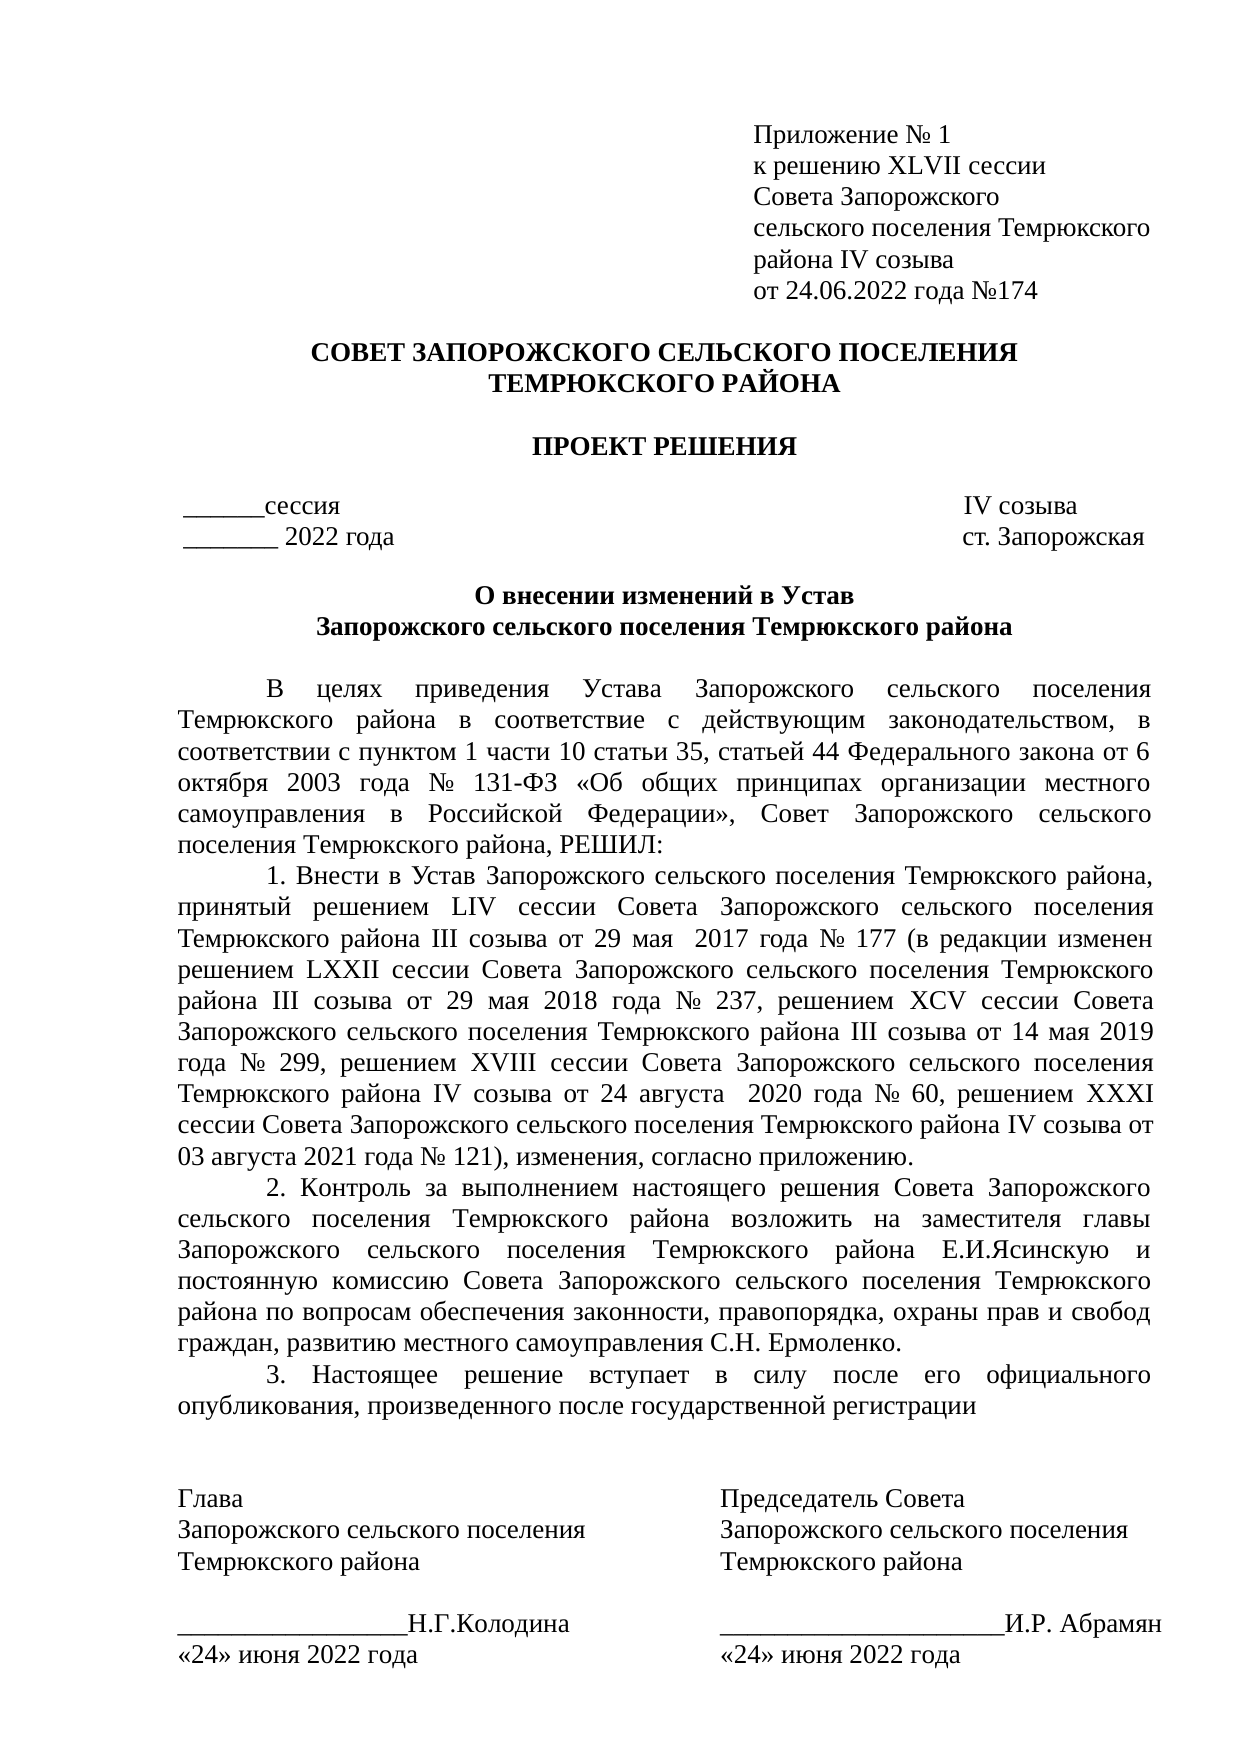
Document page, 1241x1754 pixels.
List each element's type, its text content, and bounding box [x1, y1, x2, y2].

text ______сессия IV созыва [183, 489, 1152, 520]
text Совета Запорожского [753, 180, 1152, 212]
text от 24.06.2022 года №174 [753, 274, 1152, 305]
text ТЕМРЮКСКОГО района [177, 367, 1152, 398]
text В целях приведения Устава Запорожского сельского поселения Темрюкского района в соответствие с действующим законодательством, в соответствии с пунктом 1 части 10 статьи 35, статьей 44 Федерального закона от 6 октября 2003 года № 131-ФЗ «Об общих принципах организации местного самоуправления в Российской Федерации», Совет Запорожского сельского поселения Темрюкского района, РЕШИЛ: [177, 672, 1152, 859]
text ПРОЕКТ РЕШЕНИЯ [177, 429, 1152, 461]
table_header Председатель Совета Запорожского сельского поселения Темрюкского района _____________________И.Р. Абрамян «24» июня 2022 года [709, 1482, 1211, 1669]
text 1. Внести в Устав Запорожского сельского поселения Темрюкского района, принятый решением LIV сессии Совета Запорожского сельского поселения Темрюкского района III созыва от 29 мая 2017 года № 177 (в редакции изменен решением LXXII сессии Совета Запорожского сельского поселения Темрюкского района III созыва от 29 мая 2018 года № 237, решением XCV сессии Совета Запорожского сельского поселения Темрюкского района III созыва от 14 мая 2019 года № 299, решением XVIII сессии Совета Запорожского сельского поселения Темрюкского района IV созыва от 24 августа 2020 года № 60, решением ХХXI сессии Совета Запорожского сельского поселения Темрюкского района IV созыва от 03 августа 2021 года № 121), изменения, согласно приложению. [177, 859, 1154, 1171]
text 2. Контроль за выполнением настоящего решения Совета Запорожского сельского поселения Темрюкского района возложить на заместителя главы Запорожского сельского поселения Темрюкского района Е.И.Ясинскую и постоянную комиссию Совета Запорожского сельского поселения Темрюкского района по вопросам обеспечения законности, правопорядка, охраны прав и свобод граждан, развитию местного самоуправления С.Н. Ермоленко. [177, 1171, 1152, 1358]
text 3. Настоящее решение вступает в силу после его официального опубликования, произведенного после государственной регистрации [177, 1358, 1152, 1420]
text Приложение № 1 [753, 118, 1152, 149]
text _______ 2022 года ст. Запорожская [183, 520, 1152, 551]
text сельского поселения Темрюкского района IV созыва [753, 212, 1152, 274]
table_header Глава Запорожского сельского поселения Темрюкского района _________________Н.Г.Колодина «24» июня 2022 года [166, 1482, 709, 1669]
text Совет ЗАПОРОЖСКОГО сельского поселения [177, 336, 1152, 367]
text Запорожского сельского поселения Темрюкского района [177, 610, 1152, 641]
text О внесении изменений в Устав [177, 579, 1152, 610]
text к решению XLVII сессии [753, 149, 1152, 180]
